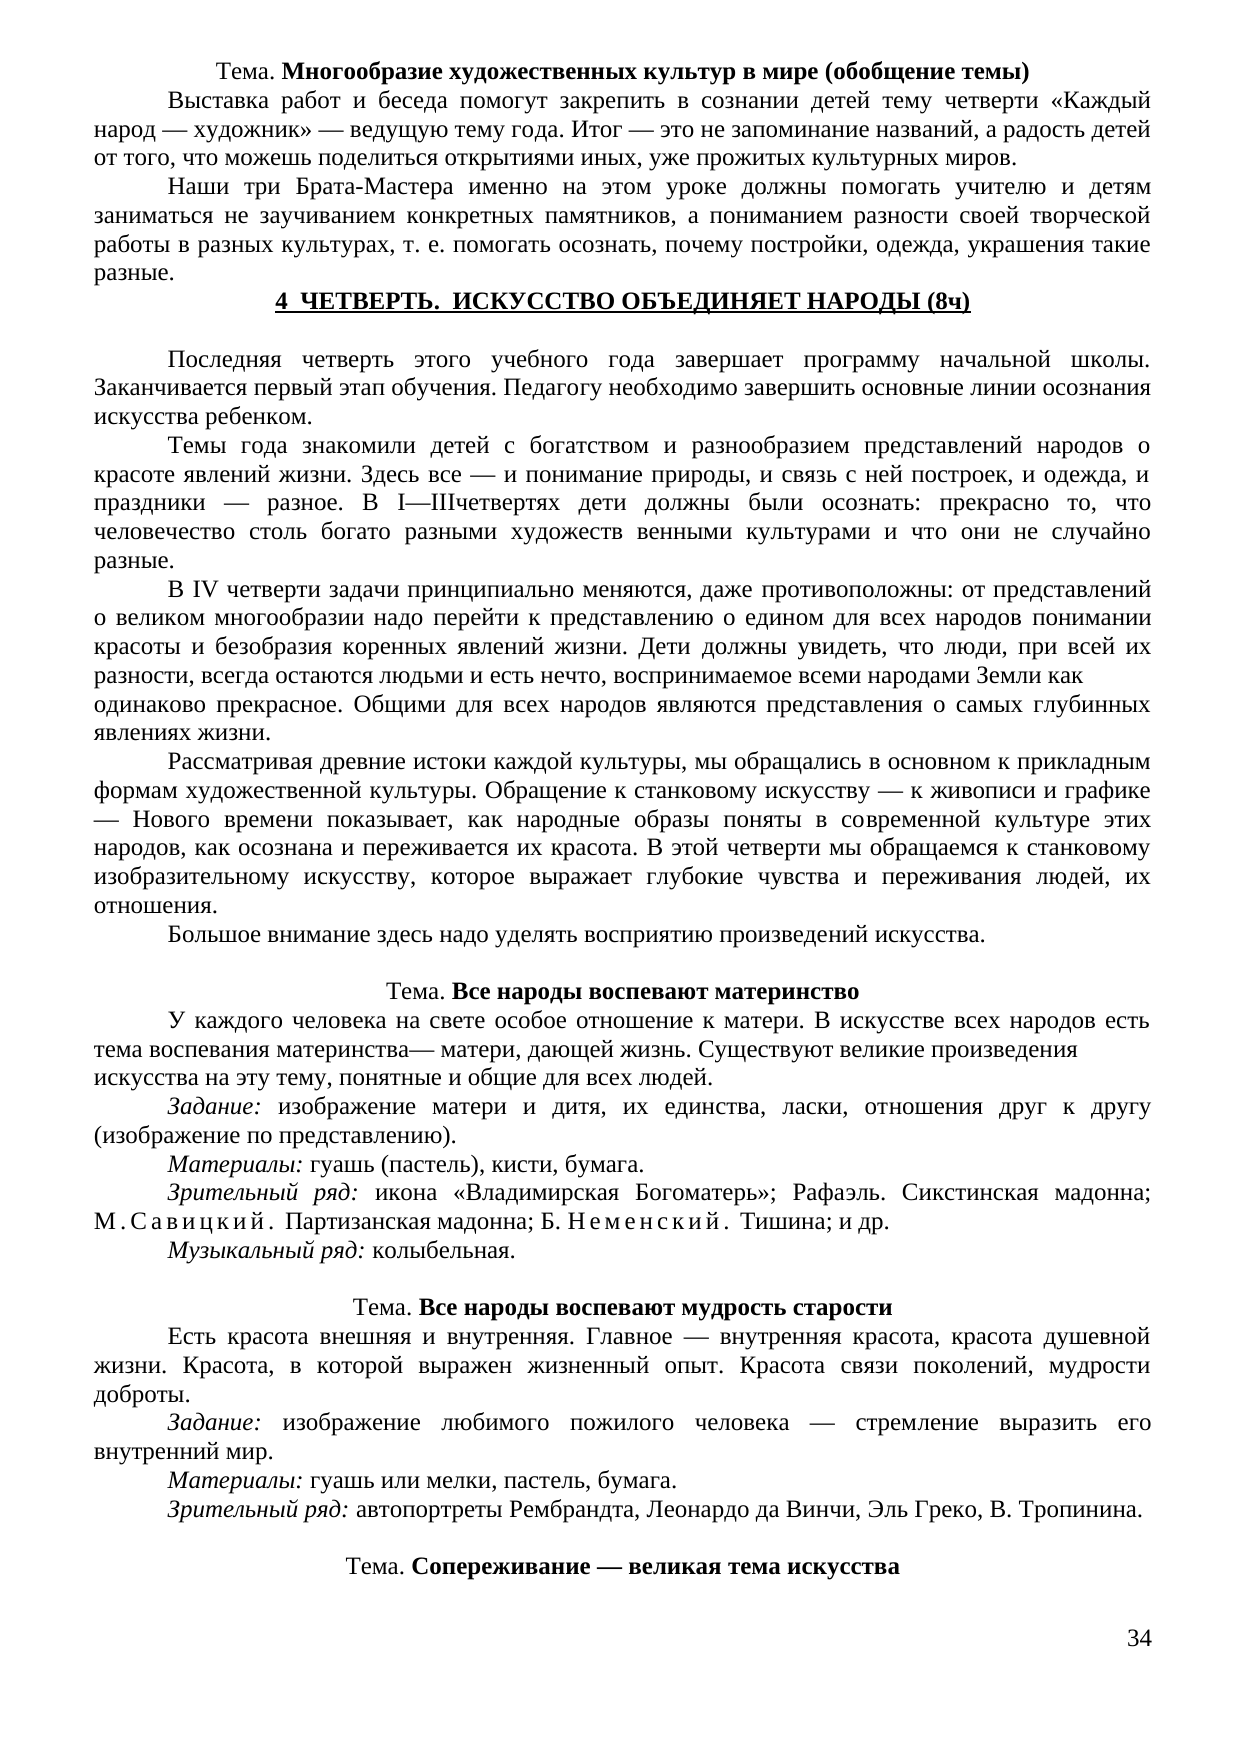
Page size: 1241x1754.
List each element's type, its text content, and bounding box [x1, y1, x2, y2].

text Зрительный ряд: автопортреты Рембрандта, Леонардо да Винчи, Эль Греко, В. Тропинина. [94, 1494, 1152, 1522]
text Тема. Многообразие художественных культур в мире (обобщение темы) [94, 56, 1152, 85]
text одинаково прекрасное. Общими для всех народов являются представления о самых глубинных явлениях жизни. [94, 689, 1152, 746]
text Темы года знакомили детей с богатством и разнообразием представлений народов о красоте явлений жизни. Здесь все — и понимание природы, и связь с ней построек, и одежда, и праздники — разное. В I—IIIчетвертях дети должны были осознать: прекрасно то, что человечество столь богато разными художеств венными культурами и что они не случайно разные. [94, 430, 1152, 574]
text Последняя четверть этого учебного года завершает программу начальной школы. Заканчивается первый этап обучения. Педагогу необходимо завершить основные линии осознания искусства ребенком. [94, 344, 1152, 430]
text Рассматривая древние истоки каждой культуры, мы обращались в основном к прикладным формам художественной культуры. Обращение к станковому искусству — к живописи и графике — Нового времени показывает, как народные образы поняты в современной культуре этих народов, как осознана и переживается их красота. В этой четверти мы обращаемся к станковому изобразительному искусству, которое выражает глубокие чувства и переживания людей, их отношения. [94, 746, 1152, 919]
text Есть красота внешняя и внутренняя. Главное — внутренняя красота, красота душевной жизни. Красота, в которой выражен жизненный опыт. Красота связи поколений, мудрости доброты. [94, 1321, 1152, 1407]
text 4 ЧЕТВЕРТЬ. ИСКУССТВО ОБЪЕДИНЯЕТ НАРОДЫ (8ч) [94, 286, 1152, 315]
text Музыкальный ряд: колыбельная. [94, 1235, 1152, 1264]
text Выставка работ и беседа помогут закрепить в сознании детей тему четверти «Каждый народ — художник» — ведущую тему года. Итог — это не запоминание названий, а радость детей от того, что можешь поделиться открытиями иных, уже прожитых культурных миров. [94, 85, 1152, 171]
text Наши три Брата-Мастера именно на этом уроке должны помогать учителю и детям заниматься не заучиванием конкретных памятников, а пониманием разности своей творческой работы в разных культурах, т. е. помогать осознать, почему постройки, одежда, украшения такие разные. [94, 171, 1152, 286]
text В IV четверти задачи принципиально меняются, даже противоположны: от представлений о великом многообразии надо перейти к представлению о едином для всех народов понимании красоты и безобразия коренных явлений жизни. Дети должны увидеть, что люди, при всей их разности, всегда остаются людьми и есть нечто, воспринимаемое всеми народами Земли как [94, 574, 1152, 689]
text Тема. Все народы воспевают мудрость старости [94, 1292, 1152, 1321]
text искусства на эту тему, понятные и общие для всех людей. [94, 1062, 1152, 1091]
text Задание: изображение любимого пожилого человека — стремление выразить его внутренний мир. [94, 1407, 1152, 1465]
text Большое внимание здесь надо уделять восприятию произведений искусства. [94, 919, 1152, 947]
text Задание: изображение матери и дитя, их единства, ласки, отношения друг к другу (изображение по представлению). [94, 1091, 1152, 1149]
text Материалы: гуашь (пастель), кисти, бумага. [94, 1149, 1152, 1177]
text Зрительный ряд: икона «Владимирская Богоматерь»; Рафаэль. Сикстинская мадонна; М.Савицкий. Партизанская мадонна; Б. Неменский. Тишина; и др. [94, 1177, 1152, 1235]
text Материалы: гуашь или мелки, пастель, бумага. [94, 1465, 1152, 1494]
text Тема. Сопереживание — великая тема искусства [94, 1551, 1152, 1580]
text У каждого человека на свете особое отношение к матери. В искусстве всех народов есть тема воспевания материнства— матери, дающей жизнь. Существуют великие произведения [94, 1005, 1152, 1062]
text Тема. Все народы воспевают материнство [94, 976, 1152, 1005]
